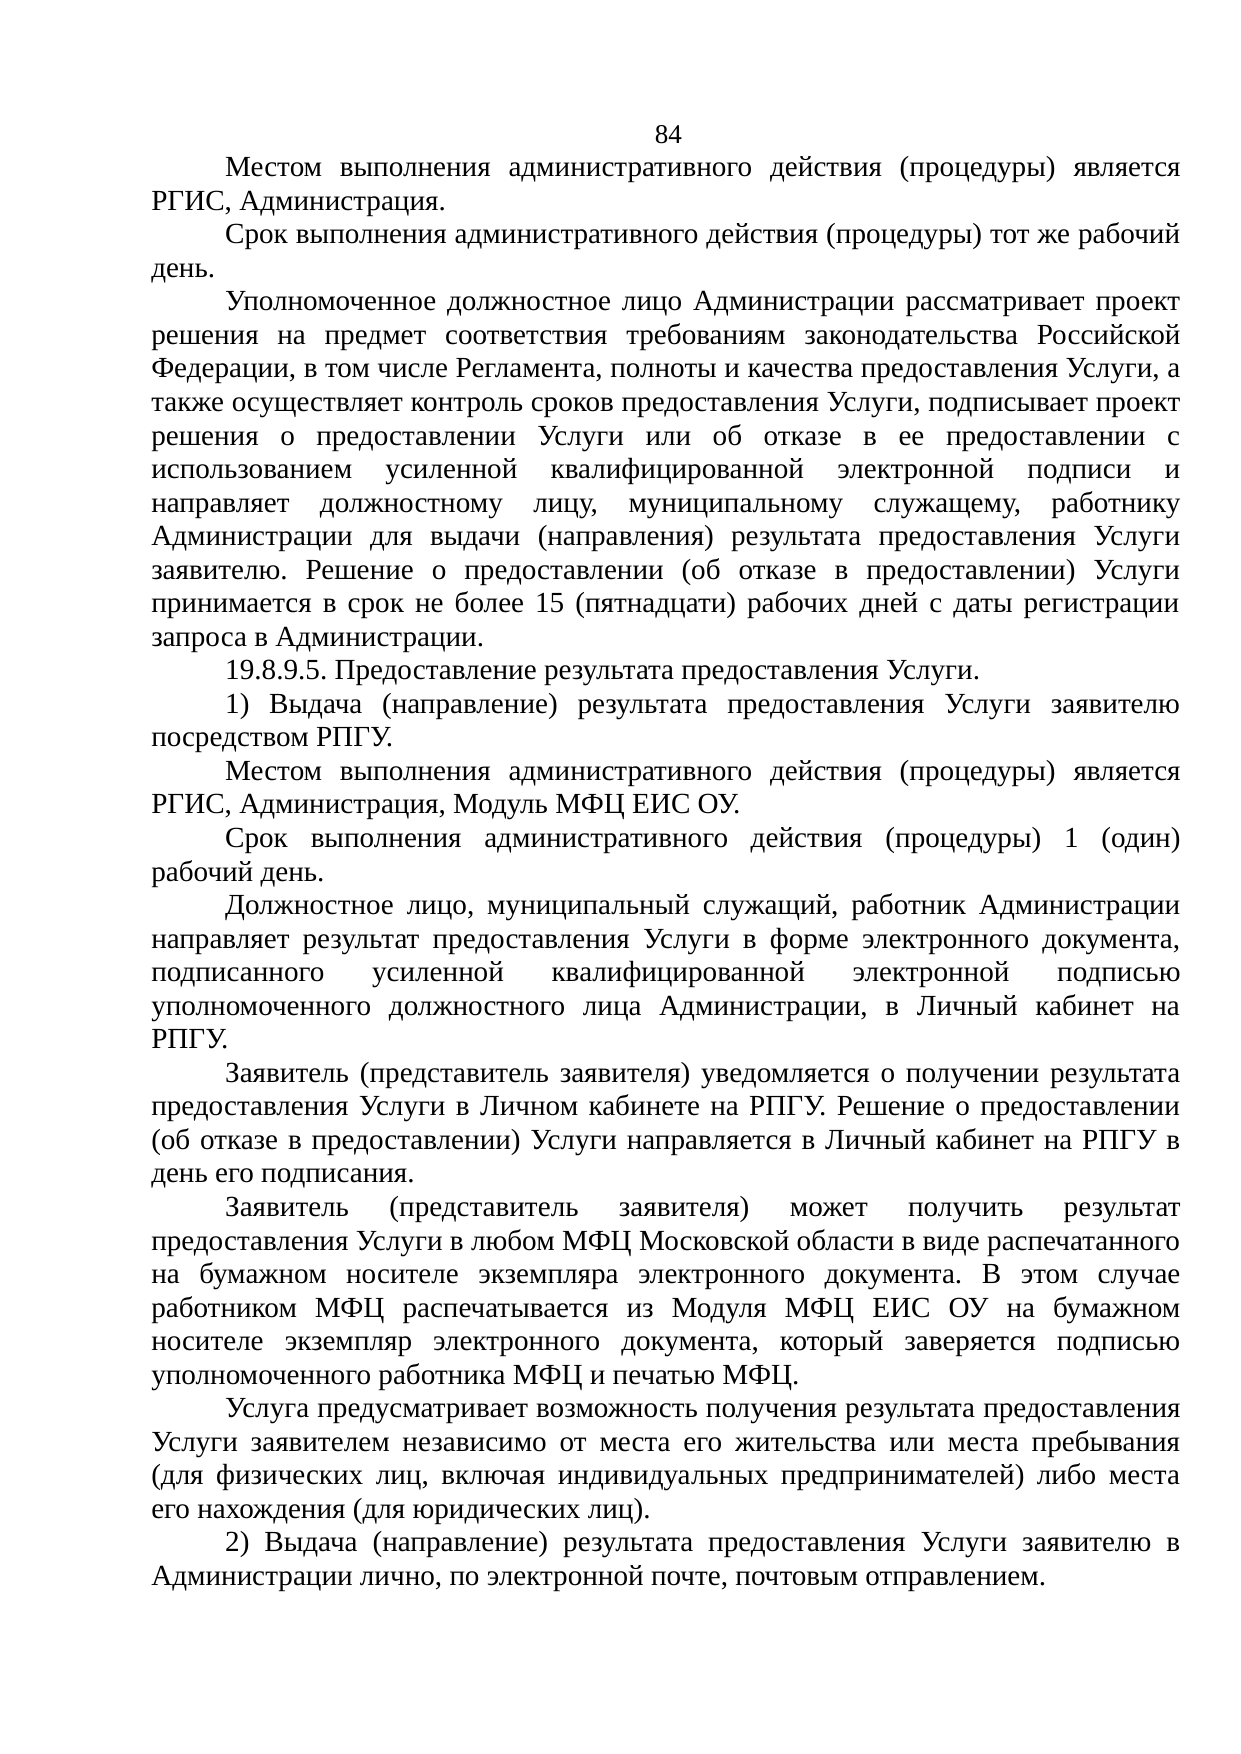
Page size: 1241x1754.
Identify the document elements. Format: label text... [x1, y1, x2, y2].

text Должностное лицо, муниципальный служащий, работник Администрации направляет результат предоставления Услуги в форме электронного документа, подписанного усиленной квалифицированной электронной подписью уполномоченного должностного лица Администрации, в Личный кабинет на РПГУ. [151, 887, 1181, 1055]
text Уполномоченное должностное лицо Администрации рассматривает проект решения на предмет соответствия требованиям законодательства Российской Федерации, в том числе Регламента, полноты и качества предоставления Услуги, а также осуществляет контроль сроков предоставления Услуги, подписывает проект решения о предоставлении Услуги или об отказе в ее предоставлении с использованием усиленной квалифицированной электронной подписи и направляет должностному лицу, муниципальному служащему, работнику Администрации для выдачи (направления) результата предоставления Услуги заявителю. Решение о предоставлении (об отказе в предоставлении) Услуги принимается в срок не более 15 (пятнадцати) рабочих дней с даты регистрации запроса в Администрации. [151, 283, 1181, 652]
text Услуга предусматривает возможность получения результата предоставления Услуги заявителем независимо от места его жительства или места пребывания (для физических лиц, включая индивидуальных предпринимателей) либо места его нахождения (для юридических лиц). [151, 1390, 1181, 1524]
text Местом выполнения административного действия (процедуры) является РГИС, Администрация. [151, 149, 1181, 216]
text Заявитель (представитель заявителя) может получить результат предоставления Услуги в любом МФЦ Московской области в виде распечатанного на бумажном носителе экземпляра электронного документа. В этом случае работником МФЦ распечатывается из Модуля МФЦ ЕИС ОУ на бумажном носителе экземпляр электронного документа, который заверяется подписью уполномоченного работника МФЦ и печатью МФЦ. [151, 1189, 1181, 1390]
text Срок выполнения административного действия (процедуры) тот же рабочий день. [151, 216, 1181, 283]
text 19.8.9.5. Предоставление результата предоставления Услуги. [151, 652, 1181, 686]
text 2) Выдача (направление) результата предоставления Услуги заявителю в Администрации лично, по электронной почте, почтовым отправлением. [151, 1524, 1181, 1592]
text Заявитель (представитель заявителя) уведомляется о получении результата предоставления Услуги в Личном кабинете на РПГУ. Решение о предоставлении (об отказе в предоставлении) Услуги направляется в Личный кабинет на РПГУ в день его подписания. [151, 1055, 1181, 1189]
text Местом выполнения административного действия (процедуры) является РГИС, Администрация, Модуль МФЦ ЕИС ОУ. [151, 753, 1181, 820]
text Срок выполнения административного действия (процедуры) 1 (один) рабочий день. [151, 820, 1181, 887]
text 1) Выдача (направление) результата предоставления Услуги заявителю посредством РПГУ. [151, 686, 1181, 753]
